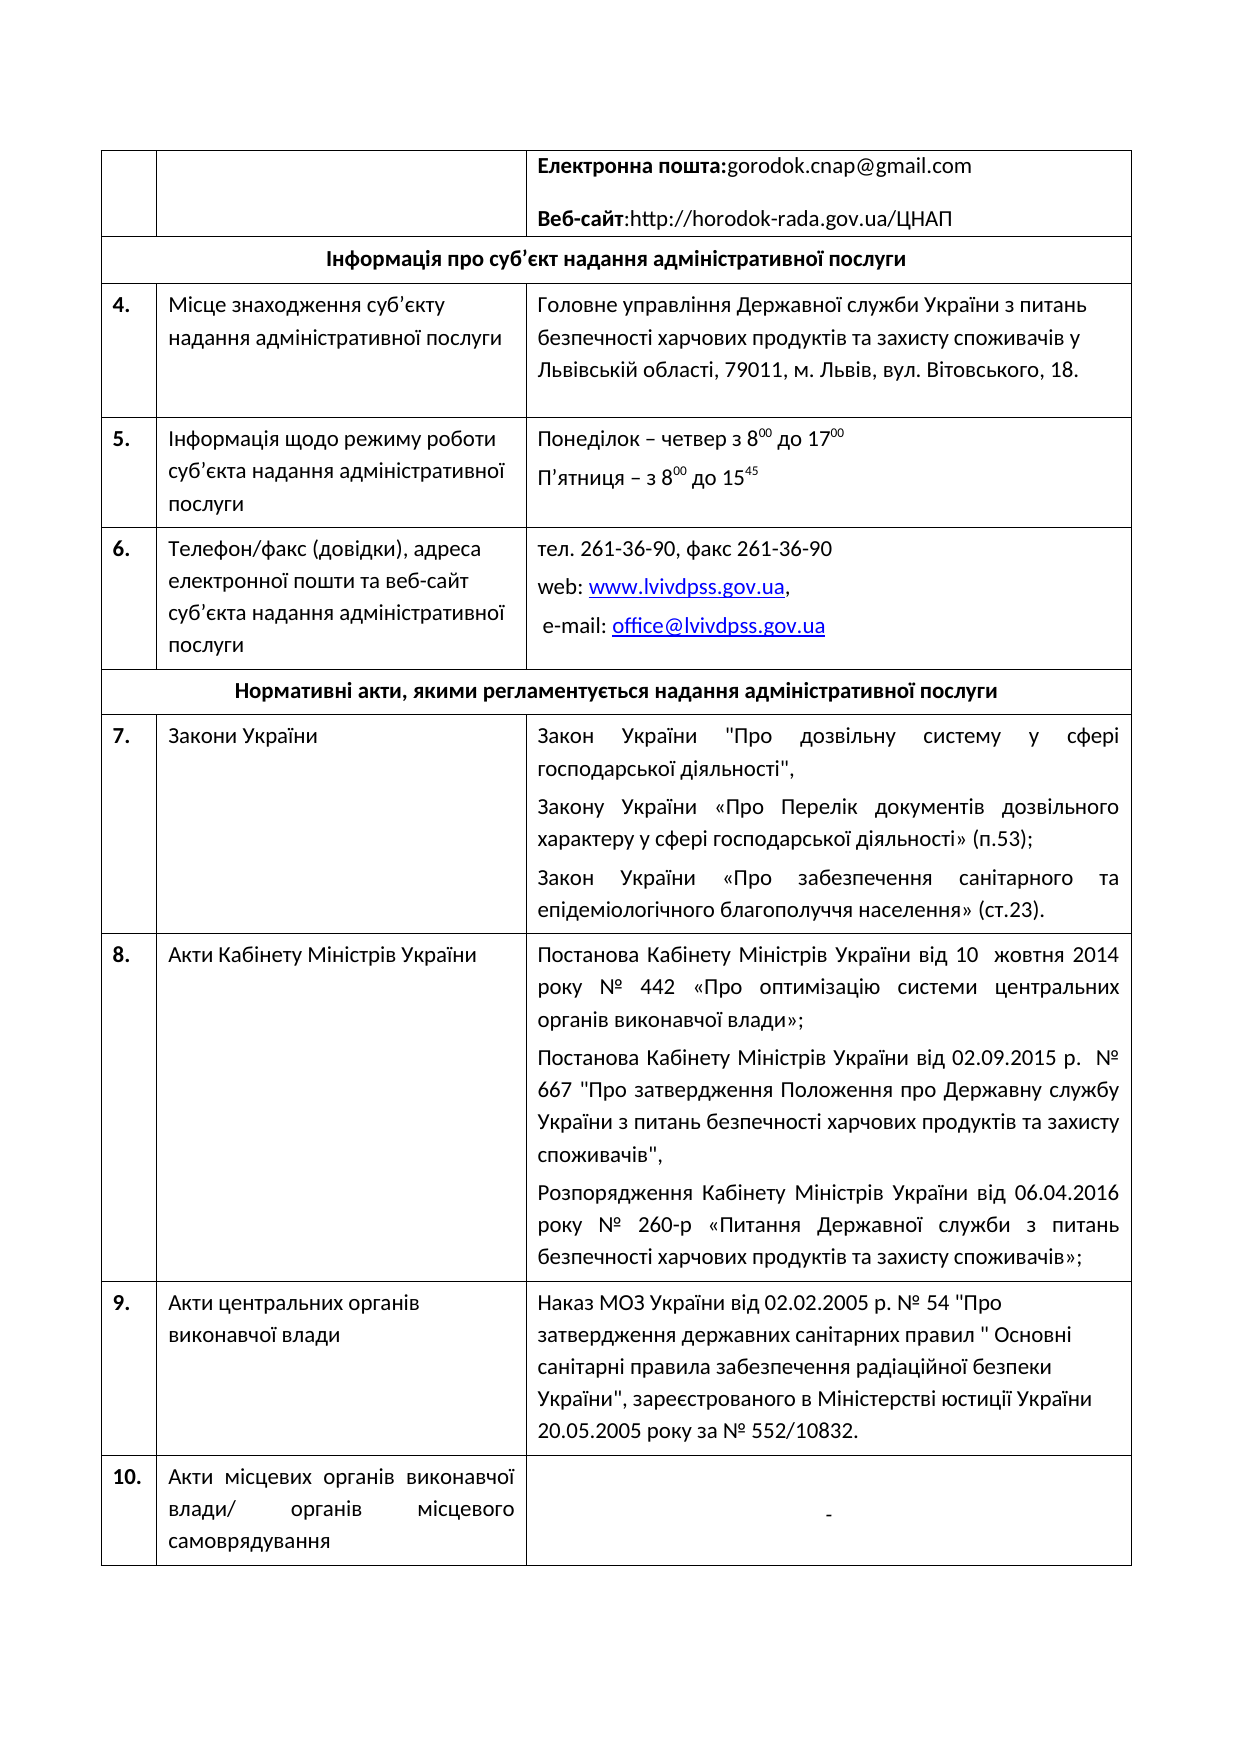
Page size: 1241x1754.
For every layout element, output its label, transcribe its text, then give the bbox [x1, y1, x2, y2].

table_cell Місце знаходження суб’єкту надання адміністративної послуги [157, 284, 526, 417]
table_cell тел. 261-36-90, факс 261-36-90 web: www.lvivdpss.gov.ua, e-mail: office@lvivdpss.gov.ua [527, 528, 1131, 669]
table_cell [527, 151, 1131, 236]
table_cell 3. [102, 151, 156, 236]
table_cell Закони України [157, 715, 526, 933]
table_cell 9. [102, 1282, 156, 1455]
table_cell Телефон/факс (довідки), адреса електронної пошти та веб-сайт суб’єкта надання адміністративної послуги [157, 528, 526, 669]
table_cell 6. [102, 528, 156, 669]
table_cell Акти місцевих органів виконавчої влади/ органів місцевого самоврядування [157, 1456, 526, 1564]
table_cell Інформація про суб’єкт надання адміністративної послуги [102, 237, 1131, 283]
table_cell Закон України "Про дозвільну систему у сфері господарської діяльності", Закону України «Про Перелік документів дозвільного характеру у сфері господарської діяльності» (п.53); Закон України «Про забезпечення санітарного та епідеміологічного благополуччя населення» (ст.23). [527, 715, 1131, 933]
table_cell 5. [102, 418, 156, 527]
table_cell 7. [102, 715, 156, 933]
table_cell Понеділок – четвер з 800 до 1700 П’ятниця – з 800 до 1545 [527, 418, 1131, 527]
table_cell Постанова Кабінету Міністрів України від 10 жовтня 2014 року № 442 «Про оптимізацію системи центральних органів виконавчої влади»; Постанова Кабінету Міністрів України від 02.09.2015 р. № 667 "Про затвердження Положення про Державну службу України з питань безпечності харчових продуктів та захисту споживачів", Розпорядження Кабінету Міністрів України від 06.04.2016 року № 260-р «Питання Державної служби з питань безпечності харчових продуктів та захисту споживачів»; [527, 934, 1131, 1281]
table_cell Наказ МОЗ України від 02.02.2005 р. № 54 "Про затвердження державних санітарних правил " Основні санітарні правила забезпечення радіаційної безпеки України", зареєстрованого в Міністерстві юстиції України 20.05.2005 року за № 552/10832. [527, 1282, 1131, 1455]
table_cell Головне управління Державної служби України з питань безпечності харчових продуктів та захисту споживачів у Львівській області, 79011, м. Львів, вул. Вітовського, 18. [527, 284, 1131, 417]
table_cell 10. [102, 1456, 156, 1564]
table_cell 8. [102, 934, 156, 1281]
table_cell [157, 151, 526, 236]
table_cell Акти Кабінету Міністрів України [157, 934, 526, 1281]
table_cell - [527, 1456, 1131, 1564]
table_cell Акти центральних органів виконавчої влади [157, 1282, 526, 1455]
table_cell 4. [102, 284, 156, 417]
table_cell Нормативні акти, якими регламентується надання адміністративної послуги [102, 670, 1131, 714]
table_cell Інформація щодо режиму роботи суб’єкта надання адміністративної послуги [157, 418, 526, 527]
